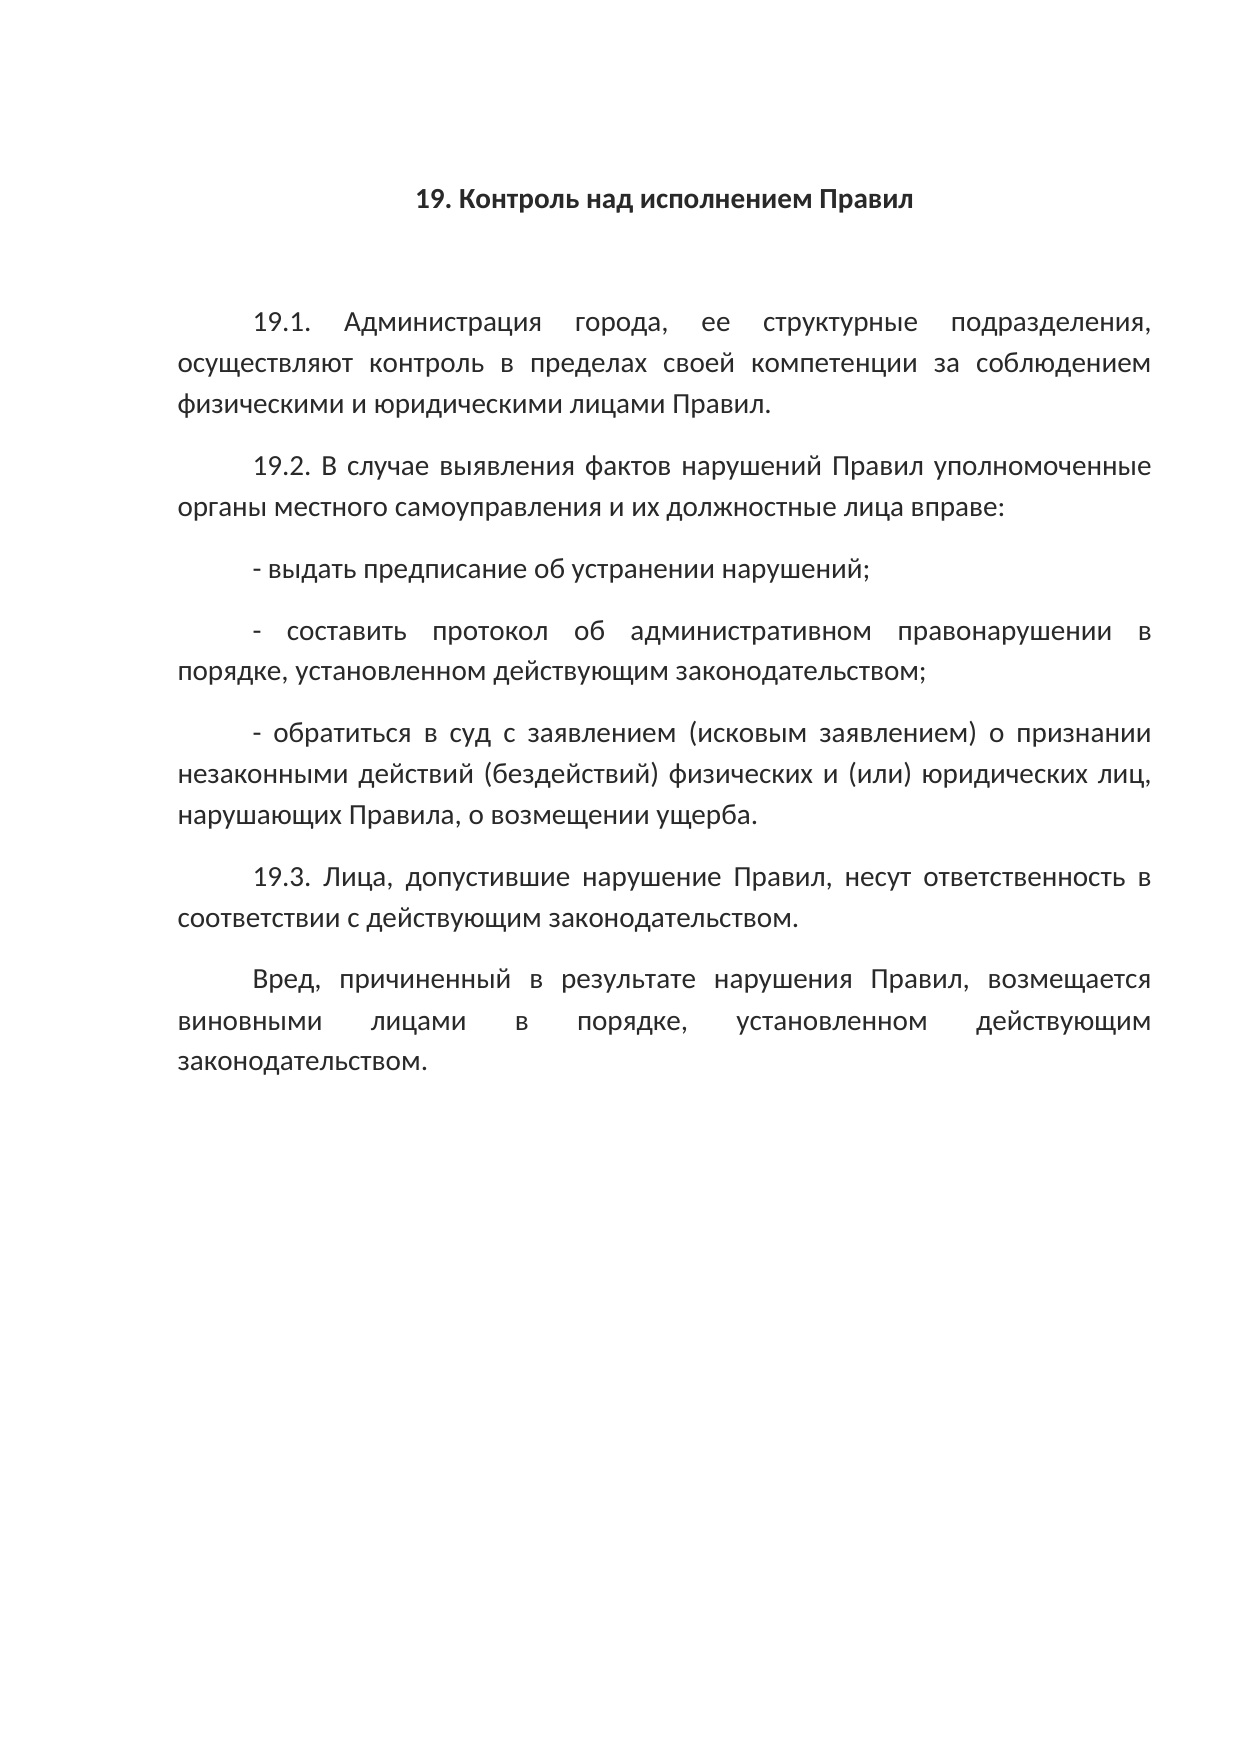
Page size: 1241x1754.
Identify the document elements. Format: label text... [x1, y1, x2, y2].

text - составить протокол об административном правонарушении в порядке, установленном действующим законодательством; [177, 612, 1152, 688]
text 19. Контроль над исполнением Правил [177, 180, 1152, 216]
text 19.3. Лица, допустившие нарушение Правил, несут ответственность в соответствии с действующим законодательством. [177, 858, 1152, 934]
text 19.1. Администрация города, ее структурные подразделения, осуществляют контроль в пределах своей компетенции за соблюдением физическими и юридическими лицами Правил. [177, 303, 1152, 421]
text 19.2. В случае выявления фактов нарушений Правил уполномоченные органы местного самоуправления и их должностные лица вправе: [177, 447, 1152, 524]
text - обратиться в суд с заявлением (исковым заявлением) о признании незаконными действий (бездействий) физических и (или) юридических лиц, нарушающих Правила, о возмещении ущерба. [177, 714, 1152, 832]
text - выдать предписание об устранении нарушений; [177, 550, 1152, 585]
text Вред, причиненный в результате нарушения Правил, возмещается виновными лицами в порядке, установленном действующим законодательством. [177, 961, 1152, 1078]
